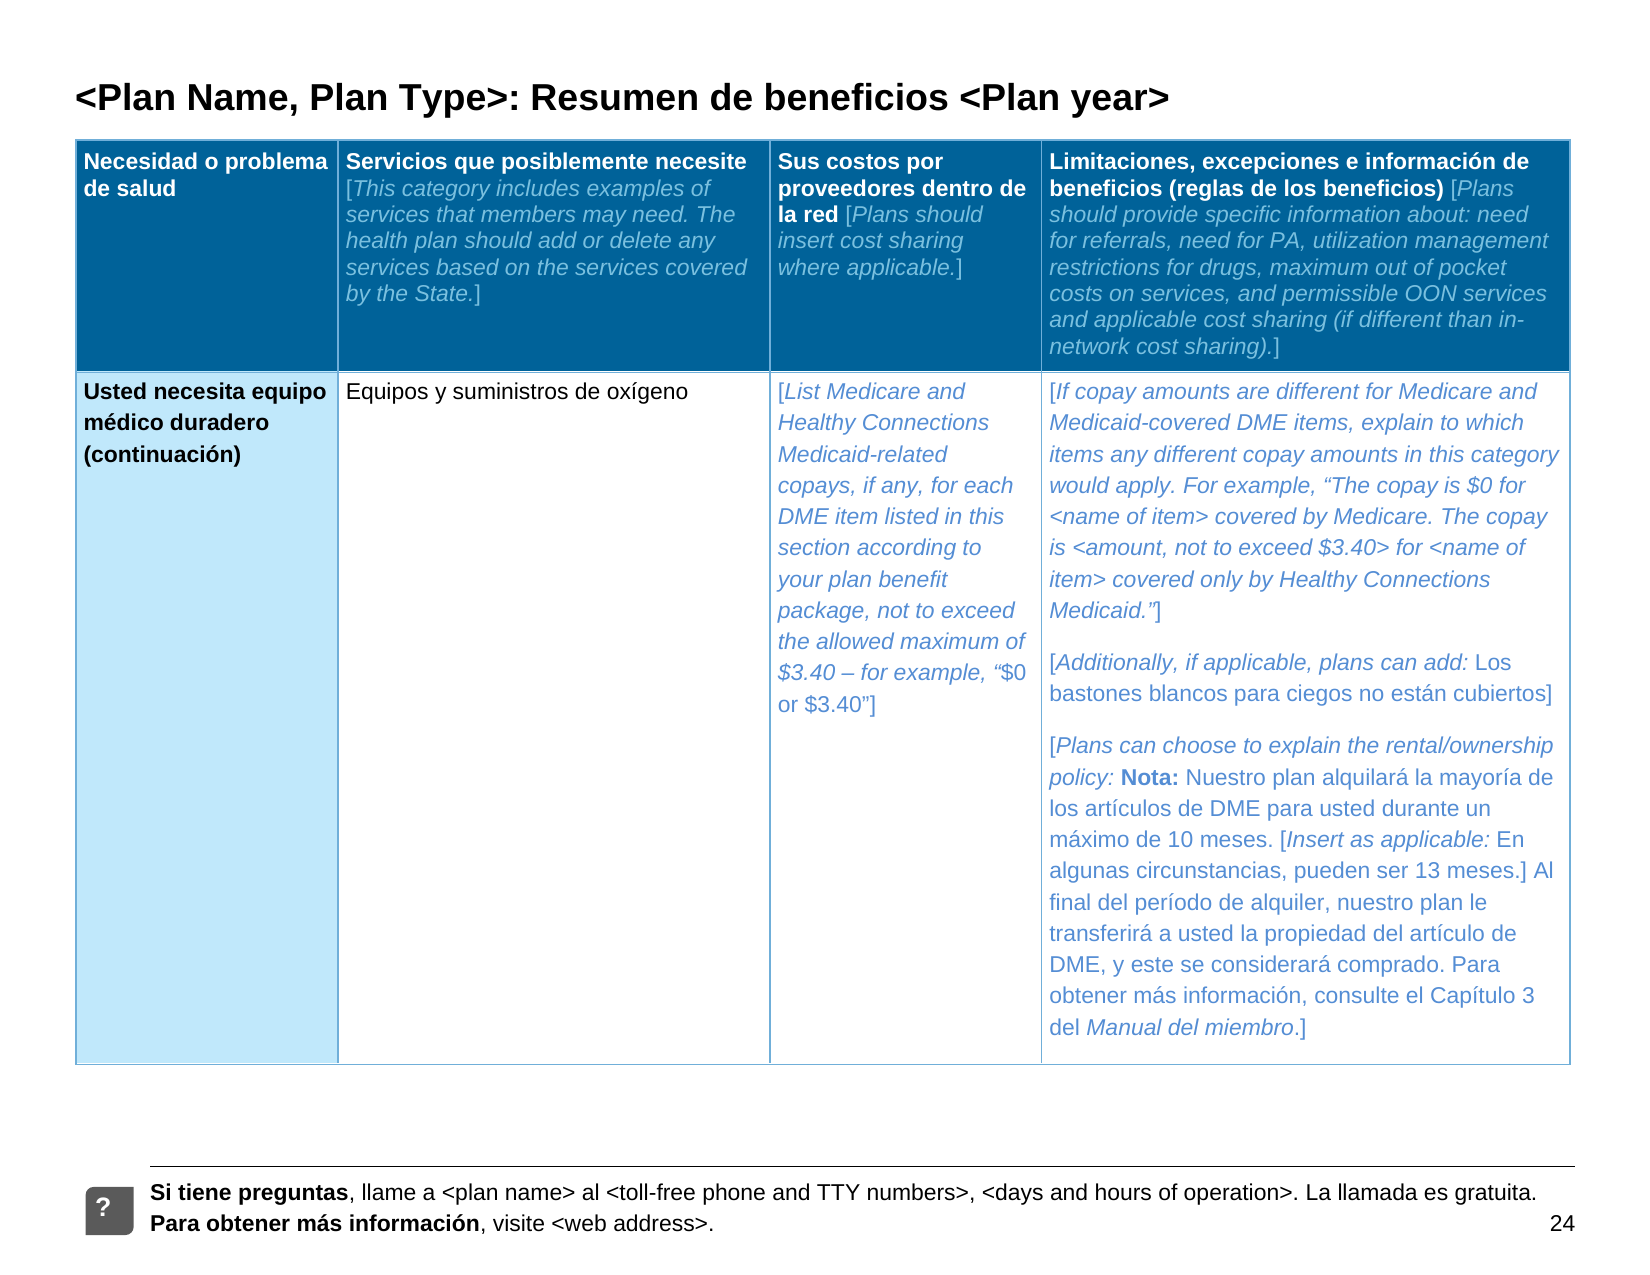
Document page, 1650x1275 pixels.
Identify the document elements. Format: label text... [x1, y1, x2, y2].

table_cell Usted necesita equipo médico duradero (continuación) [77, 373, 337, 1063]
table_header Sus costos por proveedores dentro de la red [Plans should insert cost sharing where applicable.] [771, 141, 1041, 371]
table_cell Equipos y suministros de oxígeno [339, 373, 769, 1063]
table_header Servicios que posiblemente necesite [This category includes examples of services that members may need. The health plan should add or delete any services based on the services covered by the State.] [339, 141, 769, 371]
table_header Limitaciones, excepciones e información de beneficios (reglas de los beneficios) [Plans should provide specific information about: need for referrals, need for PA, utilization management restrictions for drugs, maximum out of pocket costs on services, and permissible OON services and applicable cost sharing (if different than in-network cost sharing).] [1042, 141, 1569, 371]
table_header Necesidad o problema de salud [77, 141, 337, 371]
